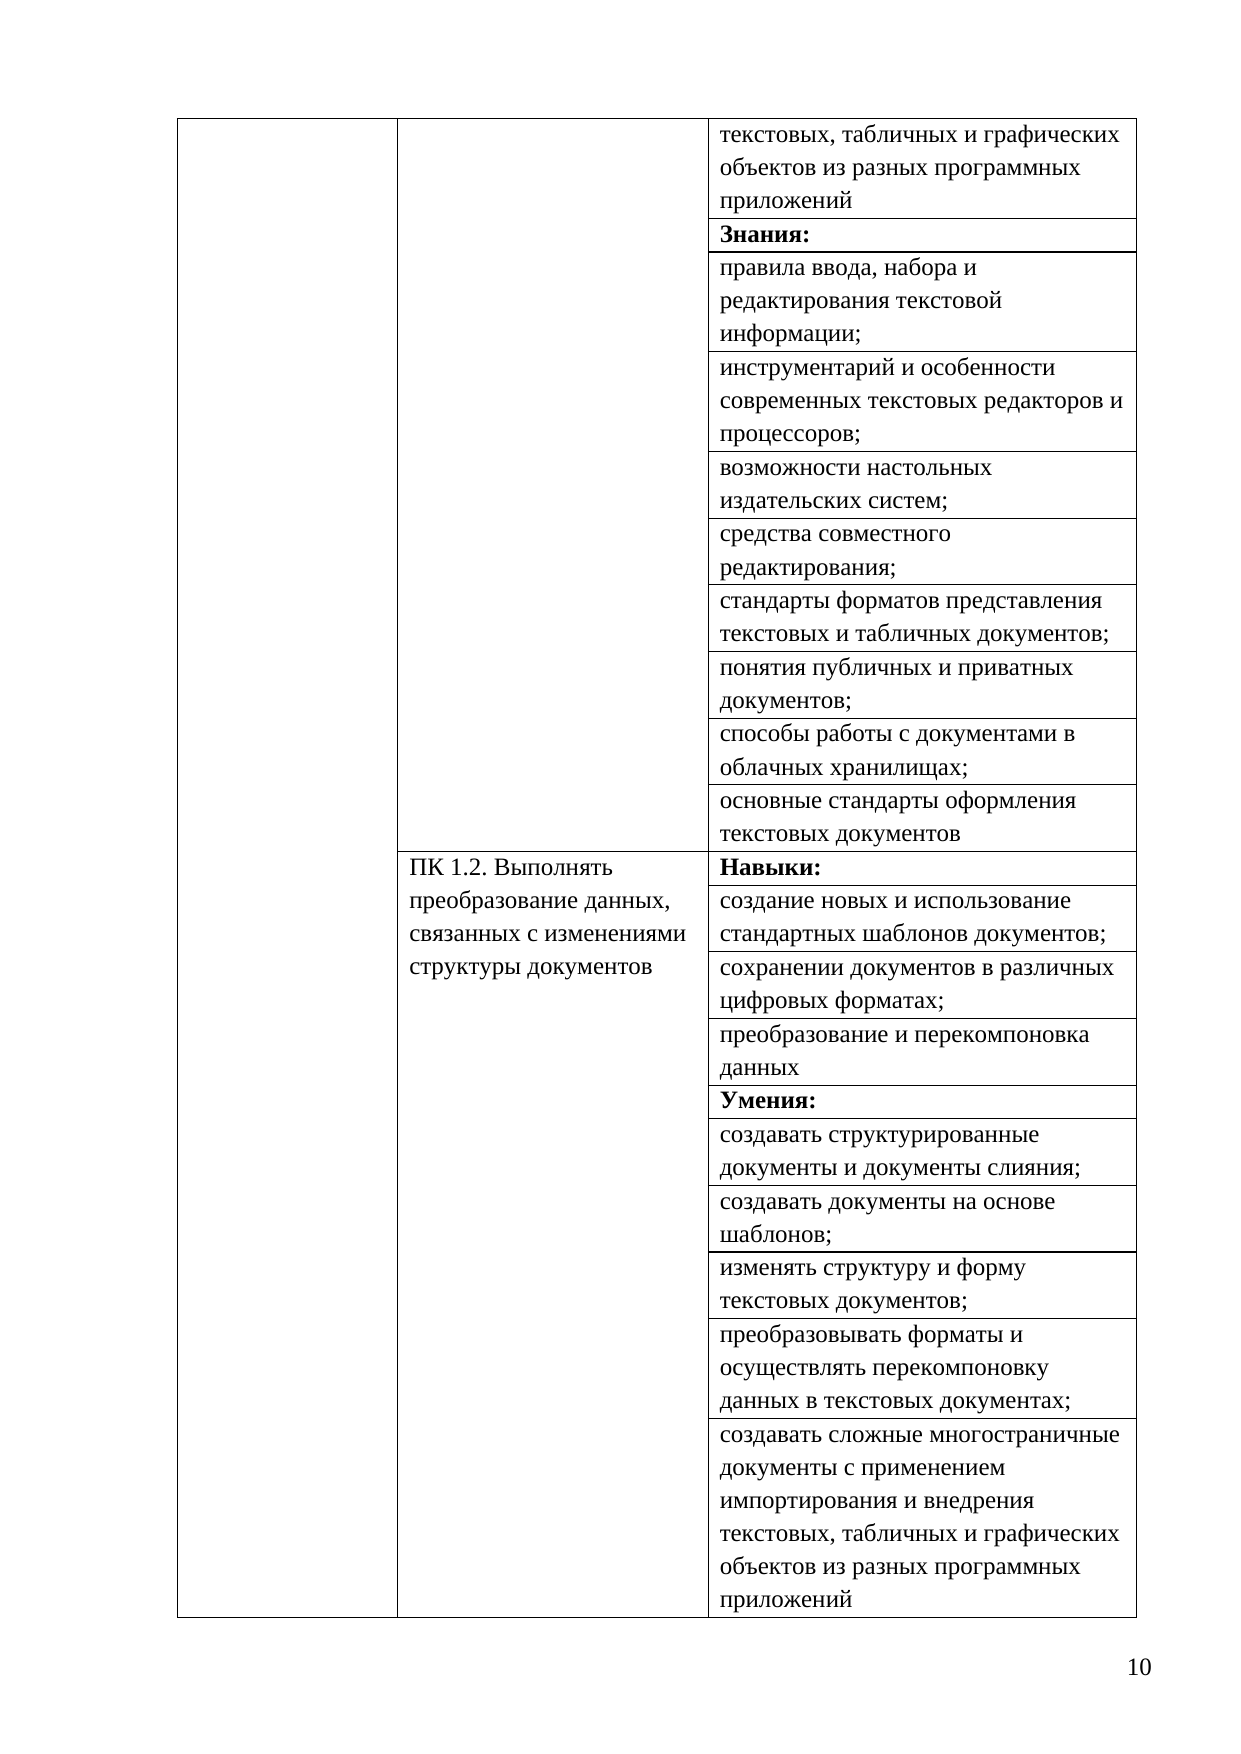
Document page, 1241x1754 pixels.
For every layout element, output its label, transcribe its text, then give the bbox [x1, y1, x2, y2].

table_cell понятия публичных и приватных документов; [709, 652, 1136, 717]
table_cell стандарты форматов представления текстовых и табличных документов; [709, 585, 1136, 651]
table_cell Умения: [709, 1086, 1136, 1118]
table_cell изменять структуру и форму текстовых документов; [709, 1253, 1136, 1318]
table_cell ПК 1.2. Выполнять преобразование данных, связанных с изменениями структуры документов [398, 852, 708, 1617]
table_cell преобразование и перекомпоновка данных [709, 1019, 1136, 1084]
table_cell создавать документы на основе шаблонов; [709, 1186, 1136, 1251]
table_cell создавать структурированные документы и документы слияния; [709, 1119, 1136, 1185]
table_cell возможности настольных издательских систем; [709, 452, 1136, 517]
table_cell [709, 119, 1136, 218]
table_cell Знания: [709, 219, 1136, 251]
table_cell правила ввода, набора и редактирования текстовой информации; [709, 253, 1136, 351]
table_cell инструментарий и особенности современных текстовых редакторов и процессоров; [709, 352, 1136, 451]
table_cell создание новых и использование стандартных шаблонов документов; [709, 886, 1136, 951]
table_cell основные стандарты оформления текстовых документов [709, 785, 1136, 851]
table_cell сохранении документов в различных цифровых форматах; [709, 952, 1136, 1018]
table_cell способы работы с документами в облачных хранилищах; [709, 719, 1136, 784]
table_cell Навыки: [709, 852, 1136, 884]
table_cell средства совместного редактирования; [709, 519, 1136, 584]
table_cell преобразовывать форматы и осуществлять перекомпоновку данных в текстовых документах; [709, 1319, 1136, 1418]
